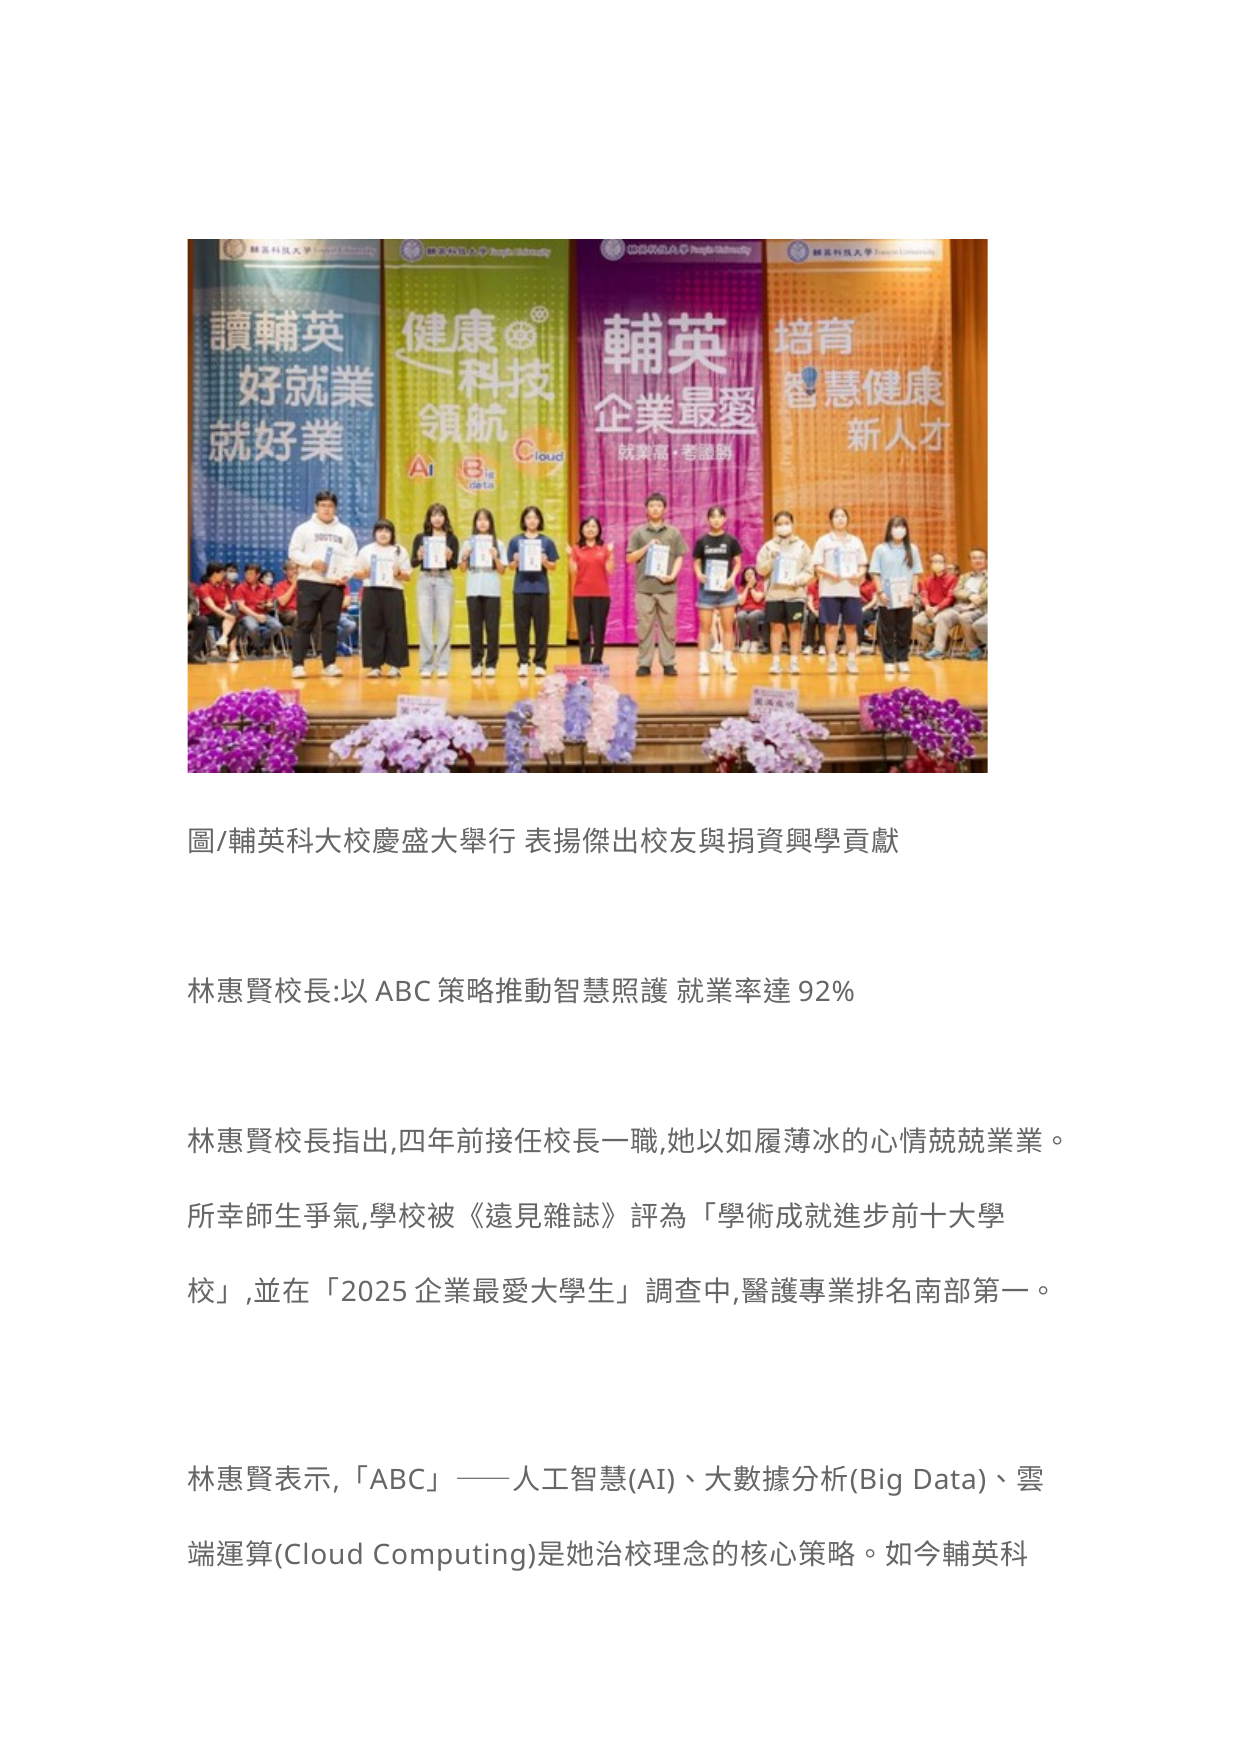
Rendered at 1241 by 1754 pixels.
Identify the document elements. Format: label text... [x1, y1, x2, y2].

picture [187, 239, 988, 773]
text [187, 1439, 1053, 1589]
